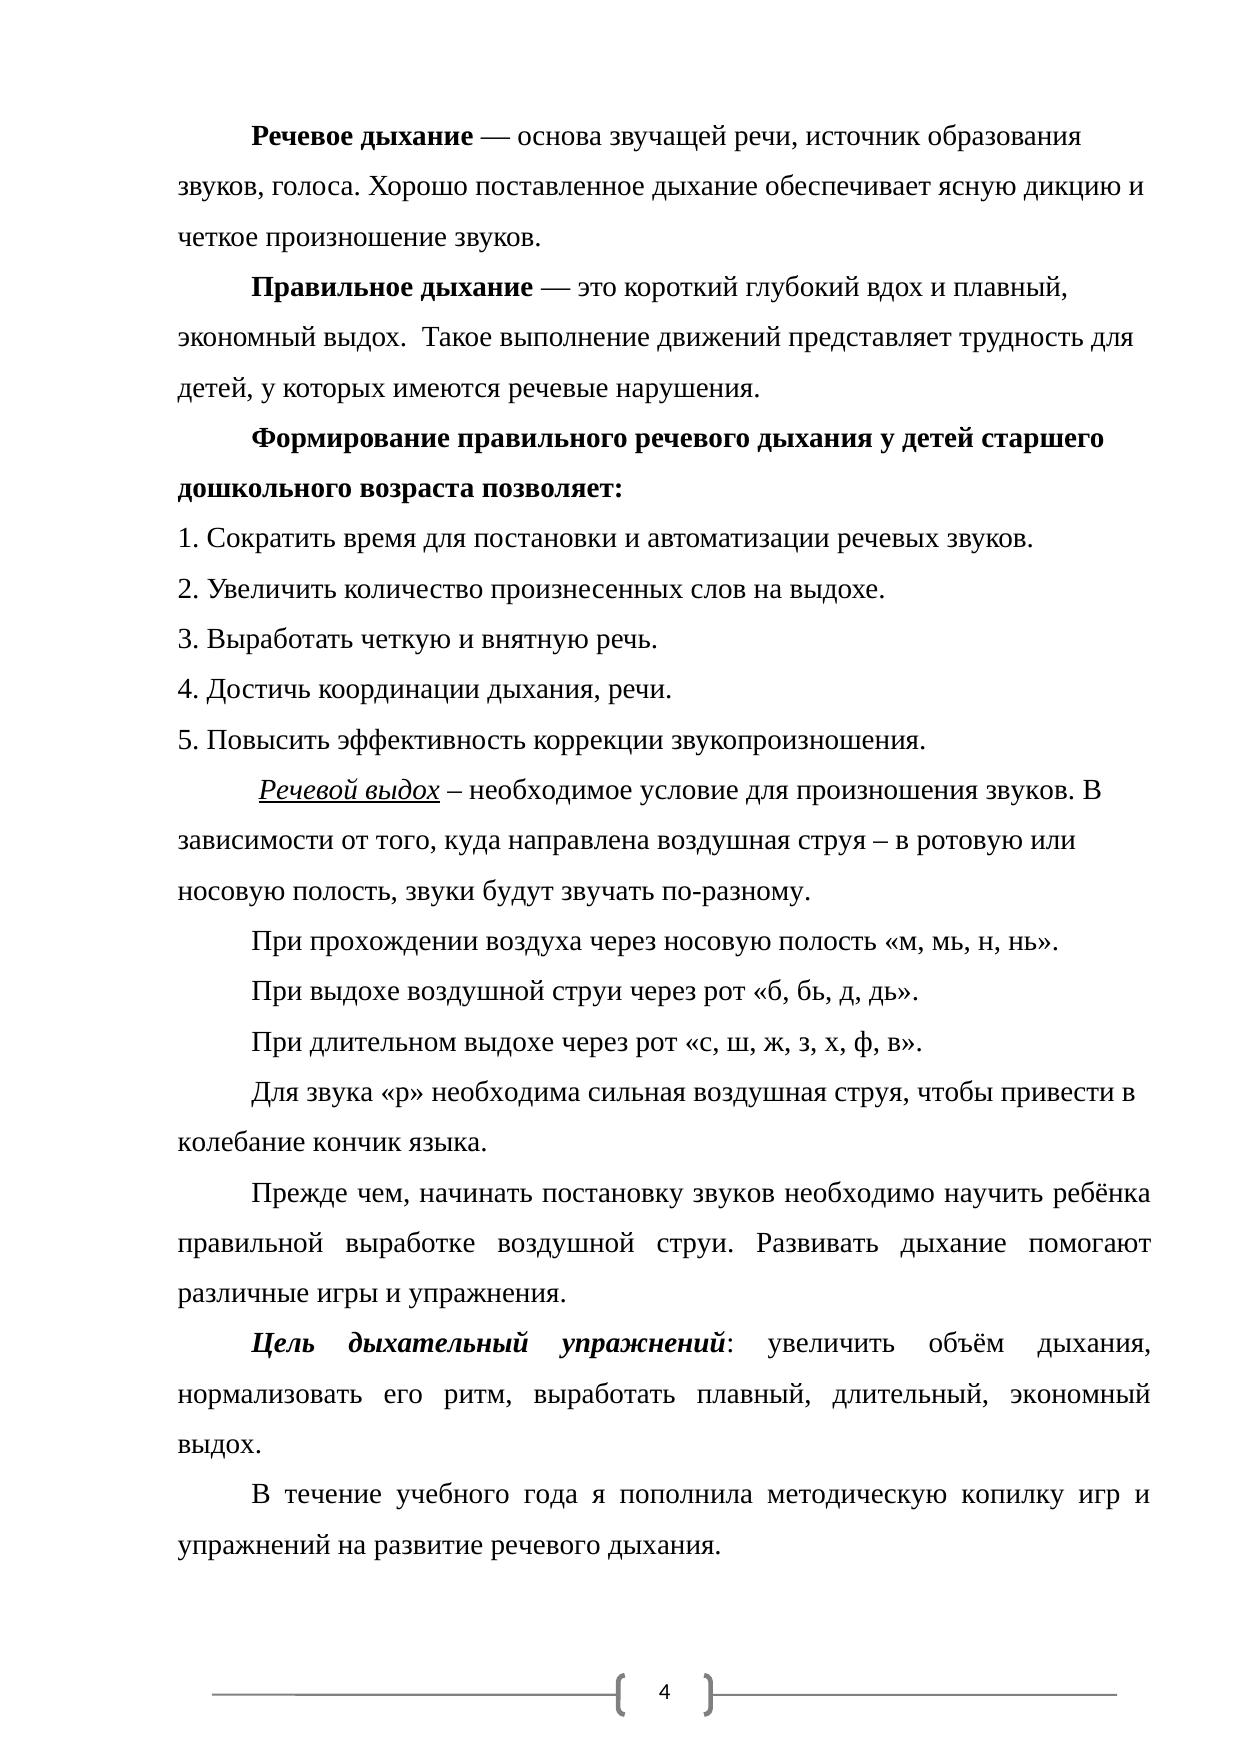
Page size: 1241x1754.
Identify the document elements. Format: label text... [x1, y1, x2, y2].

text Речевое дыхание — основа звучащей речи, источник образования звуков, голоса. Хорошо поставленное дыхание обеспечивает ясную дикцию и четкое произношение звуков. [177, 118, 1152, 252]
text Цель дыхательный упражнений: увеличить объём дыхания, нормализовать его ритм, выработать плавный, длительный, экономный выдох. [177, 1326, 1152, 1460]
text В течение учебного года я пополнила методическую копилку игр и упражнений на развитие речевого дыхания. [177, 1477, 1152, 1560]
text Речевой выдох – необходимое условие для произношения звуков. В зависимости от того, куда направлена воздушная струя – в ротовую или носовую полость, звуки будут звучать по-разному. [177, 772, 1152, 906]
text При длительном выдохе через рот «с, ш, ж, з, х, ф, в». [177, 1024, 1152, 1057]
text Прежде чем, начинать постановку звуков необходимо научить ребёнка правильной выработке воздушной струи. Развивать дыхание помогают различные игры и упражнения. [177, 1175, 1152, 1309]
text Формирование правильного речевого дыхания у детей старшего дошкольного возраста позволяет: 1. Сократить время для постановки и автоматизации речевых звуков. 2. Увеличить количество произнесенных слов на выдохе. 3. Выработать четкую и внятную речь. 4. Достичь координации дыхания, речи. 5. Повысить эффективность коррекции звукопроизношения. [177, 420, 1152, 755]
text При прохождении воздуха через носовую полость «м, мь, н, нь». [177, 923, 1152, 957]
text Правильное дыхание — это короткий глубокий вдох и плавный, экономный выдох. Такое выполнение движений представляет трудность для детей, у которых имеются речевые нарушения. [177, 269, 1152, 403]
text Для звука «р» необходима сильная воздушная струя, чтобы привести в колебание кончик языка. [177, 1074, 1152, 1158]
text При выдохе воздушной струи через рот «б, бь, д, дь». [177, 973, 1152, 1007]
